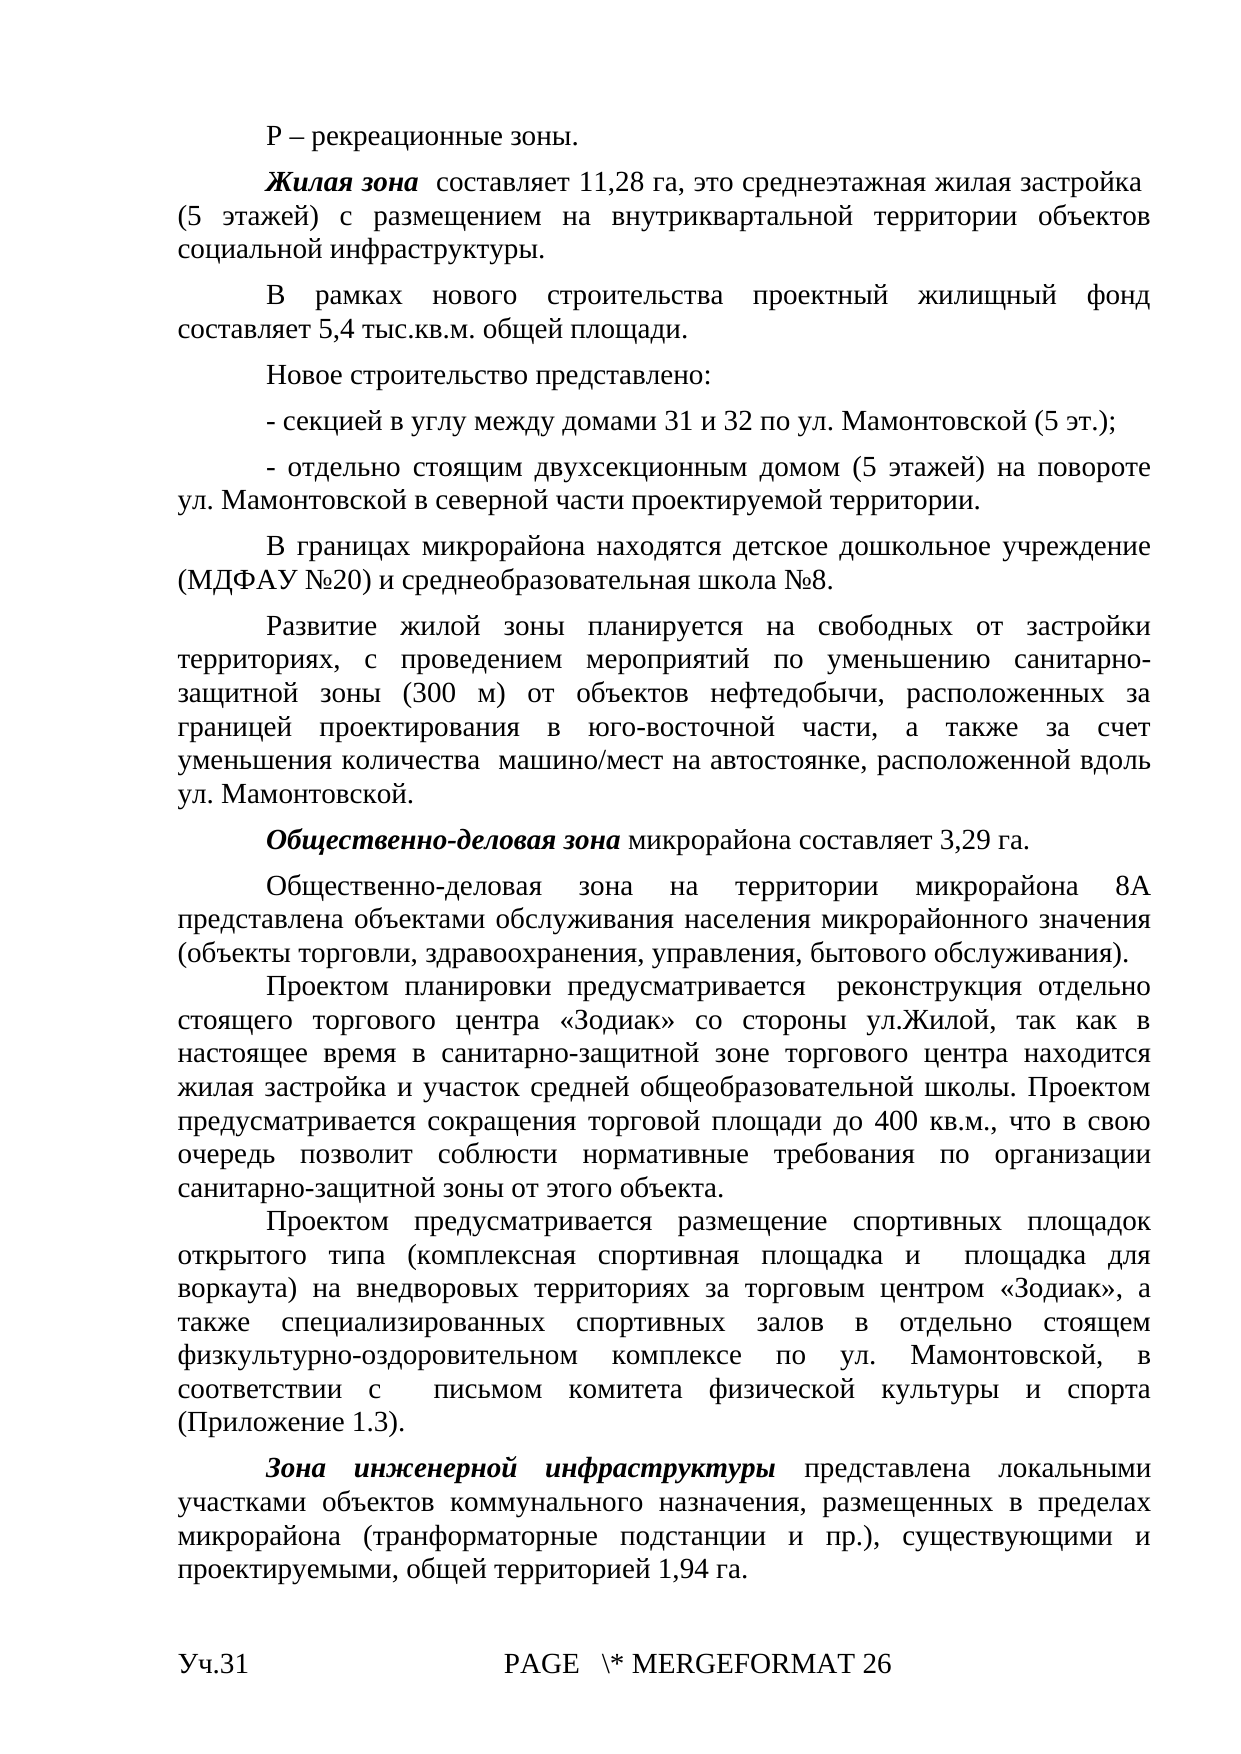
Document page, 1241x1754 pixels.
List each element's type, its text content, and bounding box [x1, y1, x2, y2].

text Проектом планировки предусматривается реконструкция отдельно стоящего торгового центра «Зодиак» со стороны ул.Жилой, так как в настоящее время в санитарно-защитной зоне торгового центра находится жилая застройка и участок средней общеобразовательной школы. Проектом предусматривается сокращения торговой площади до 400 кв.м., что в свою очередь позволит соблюсти нормативные требования по организации санитарно-защитной зоны от этого объекта. [177, 968, 1152, 1203]
text Развитие жилой зоны планируется на свободных от застройки территориях, с проведением мероприятий по уменьшению санитарно-защитной зоны (300 м) от объектов нефтедобычи, расположенных за границей проектирования в юго-восточной части, а также за счет уменьшения количества машино/мест на автостоянке, расположенной вдоль ул. Мамонтовской. [177, 608, 1152, 809]
text - секцией в углу между домами 31 и 32 по ул. Мамонтовской (5 эт.); [177, 403, 1152, 436]
text Общественно-деловая зона микрорайона составляет 3,29 га. [177, 822, 1152, 855]
text Общественно-деловая зона на территории микрорайона 8А представлена объектами обслуживания населения микрорайонного значения (объекты торговли, здравоохранения, управления, бытового обслуживания). [177, 868, 1152, 968]
text Жилая зона составляет 11,28 га, это среднеэтажная жилая застройка (5 этажей) с размещением на внутриквартальной территории объектов социальной инфраструктуры. [177, 164, 1152, 265]
text Проектом предусматривается размещение спортивных площадок открытого типа (комплексная спортивная площадка и площадка для воркаута) на внедворовых территориях за торговым центром «Зодиак», а также специализированных спортивных залов в отдельно стоящем физкультурно-оздоровительном комплексе по ул. Мамонтовской, в соответствии с письмом комитета физической культуры и спорта (Приложение 1.3). [177, 1203, 1152, 1438]
text Новое строительство представлено: [177, 357, 1152, 390]
text Р – рекреационные зоны. [177, 118, 1152, 152]
text В границах микрорайона находятся детское дошкольное учреждение (МДФАУ №20) и среднеобразовательная школа №8. [177, 528, 1152, 596]
text В рамках нового строительства проектный жилищный фонд составляет 5,4 тыс.кв.м. общей площади. [177, 277, 1152, 344]
text Зона инженерной инфраструктуры представлена локальными участками объектов коммунального назначения, размещенных в пределах микрорайона (транформаторные подстанции и пр.), существующими и проектируемыми, общей территорией 1,94 га. [177, 1451, 1152, 1585]
text - отдельно стоящим двухсекционным домом (5 этажей) на повороте ул. Мамонтовской в северной части проектируемой территории. [177, 449, 1152, 516]
